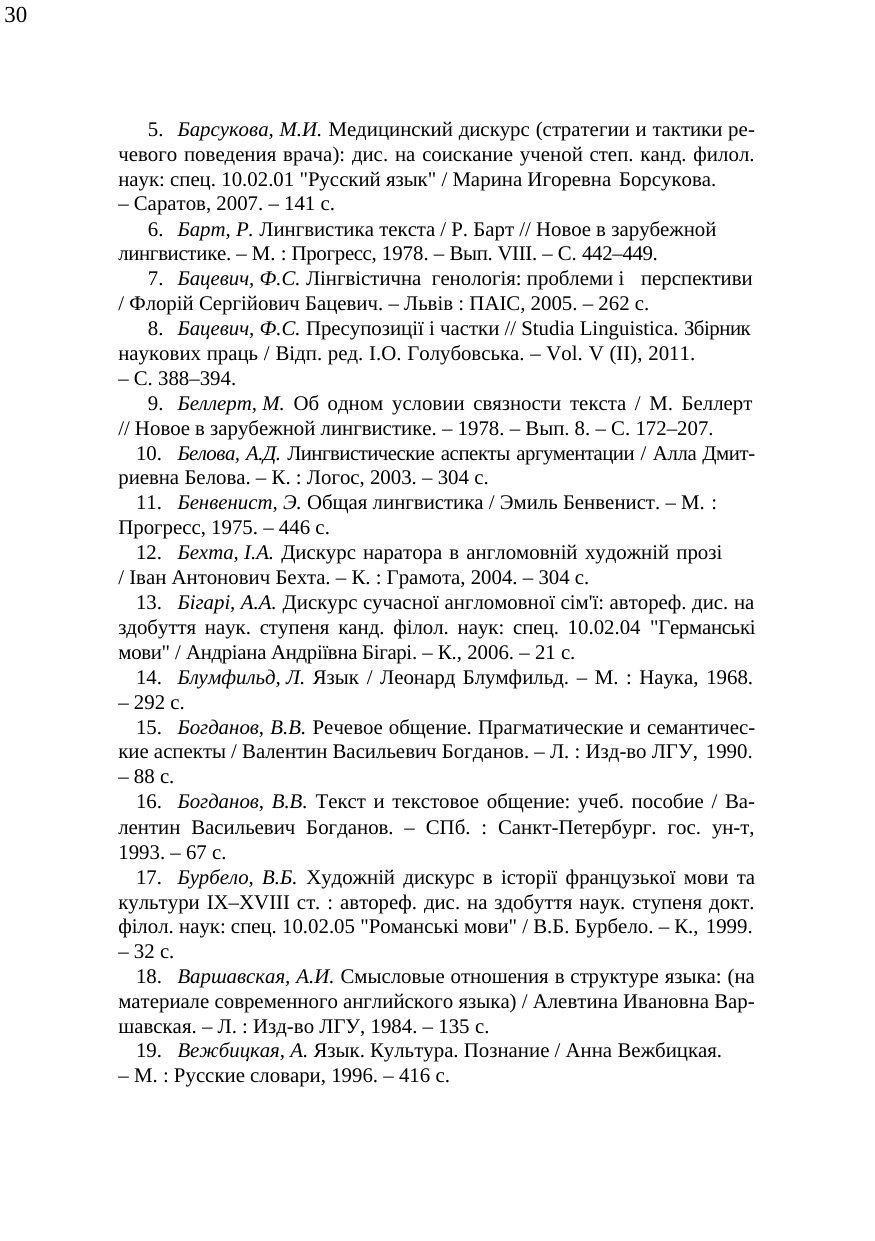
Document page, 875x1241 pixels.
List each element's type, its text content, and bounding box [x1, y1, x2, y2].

list Богданов, В.В. Текст и текстовое общение: учеб. пособие / Ва- лентин Васильевич Богданов. – СПб. : Санкт-Петербург. гос. ун-т, 1993. – 67 с. [118, 789, 755, 864]
list М. : Русские словари, 1996. – 416 с. [118, 1063, 770, 1087]
text – 88 с. [118, 764, 770, 788]
list Барсукова, М.И. Медицинский дискурс (стратегии и тактики ре- чевого поведения врача): дис. на соискание ученой степ. канд. филол. наук: спец. 10.02.01 "Русский язык" / Марина Игоревна Борсукова. [118, 117, 755, 191]
list Блумфильд, Л. Язык / Леонард Блумфильд. – М. : Наука, 1968. [136, 664, 770, 689]
list Бацевич, Ф.С. Пресупозиції і частки // Studia Linguistica. Збірник наукових праць / Відп. ред. І.О. Голубовська. – Vol. V (II), 2011. [118, 316, 755, 365]
text // Новое в зарубежной лингвистике. – 1978. – Вып. 8. – С. 172–207. [118, 416, 770, 440]
list Бацевич, Ф.С. Лінгвістична генологія: проблеми і перспективи [118, 266, 770, 290]
list Бенвенист, Э. Общая лингвистика / Эмиль Бенвенист. – М. : [136, 490, 770, 514]
list Бурбело, В.Б. Художній дискурс в історії французької мови та культури IX–XVIII ст. : автореф. дис. на здобуття наук. ступеня докт. філол. наук: спец. 10.02.05 "Романські мови" / В.Б. Бурбело. – К., 1999. [118, 865, 756, 938]
list Варшавская, А.И. Смысловые отношения в структуре языка: (на материале современного английского языка) / Алевтина Ивановна Вар- шавская. – Л. : Изд-во ЛГУ, 1984. – 135 с. [118, 964, 755, 1038]
text – 292 с. [118, 690, 770, 714]
text – 32 с. [118, 939, 770, 963]
list Богданов, В.В. Речевое общение. Прагматические и семантичес- кие аспекты / Валентин Васильевич Богданов. – Л. : Изд-во ЛГУ, 1990. [118, 714, 755, 763]
list Вежбицкая, А. Язык. Культура. Познание / Анна Вежбицкая. [136, 1038, 770, 1062]
list Бігарі, А.А. Дискурс сучасної англомовної сім'ї: автореф. дис. на здобуття наук. ступеня канд. філол. наук: спец. 10.02.04 "Германські мови" / Андріана Андріївна Бігарі. – К., 2006. – 21 с. [118, 590, 755, 664]
text / Іван Антонович Бехта. – К. : Грамота, 2004. – 304 с. [118, 565, 770, 589]
text – C. 388–394. [118, 365, 770, 389]
text Прогресс, 1975. – 446 с. [118, 515, 770, 539]
list Белова, А.Д. Лингвистические аспекты аргументации / Алла Дмит- риевна Белова. – К. : Логос, 2003. – 304 с. [118, 441, 756, 489]
text / Флорій Сергійович Бацевич. – Львів : ПАІС, 2005. – 262 с. [118, 291, 770, 315]
list Барт, Р. Лингвистика текста / Р. Барт // Новое в зарубежной лингвистике. – М. : Прогресс, 1978. – Вып. VIII. – С. 442–449. [118, 216, 756, 265]
text – Саратов, 2007. – 141 с. [118, 191, 770, 215]
list Бехта, І.А. Дискурс наратора в англомовній художній прозі [136, 540, 770, 564]
list Беллерт, М. Об одном условии связности текста / М. Беллерт [148, 391, 770, 414]
